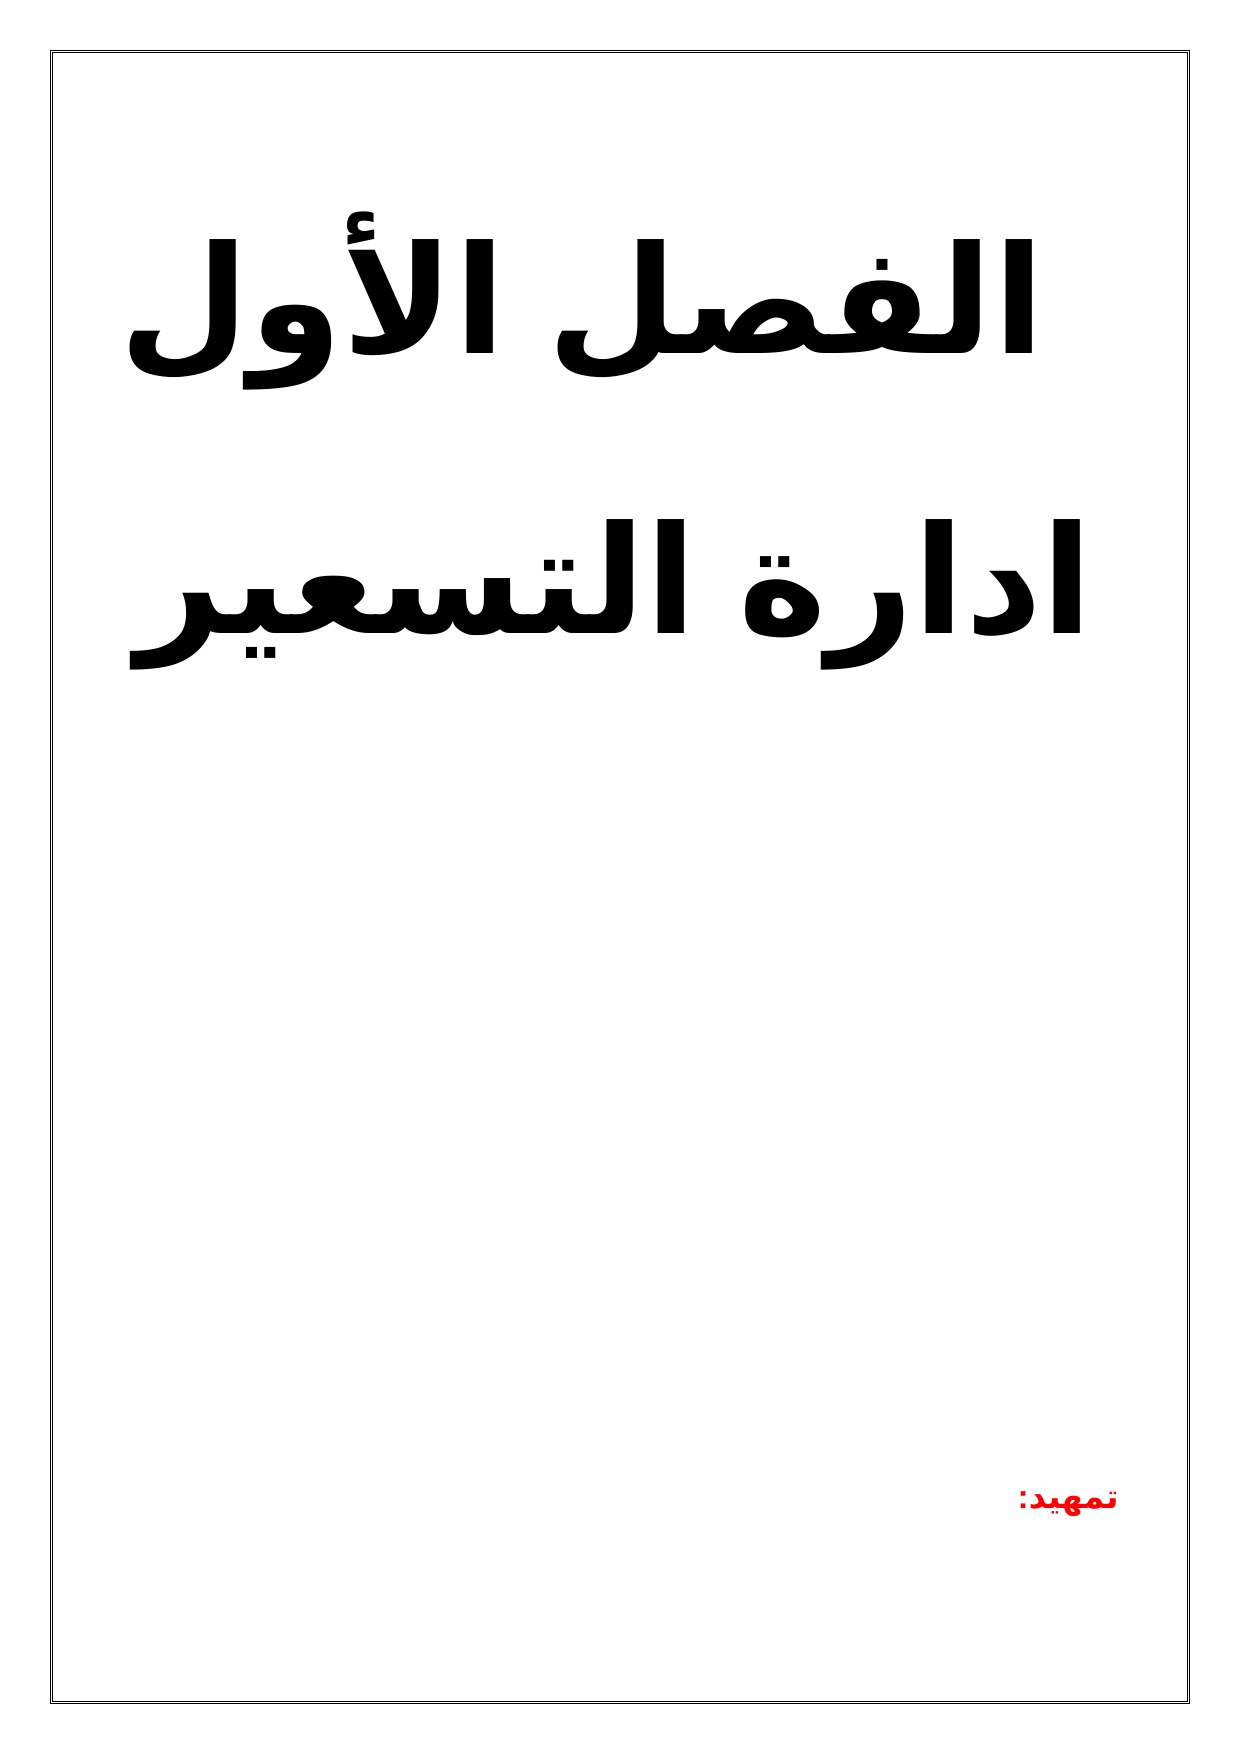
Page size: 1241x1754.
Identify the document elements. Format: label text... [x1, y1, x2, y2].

text الفصل الأول [112, 213, 1109, 385]
text ادارة التسعير [112, 492, 1118, 665]
text تمهيد: [112, 1477, 1118, 1515]
